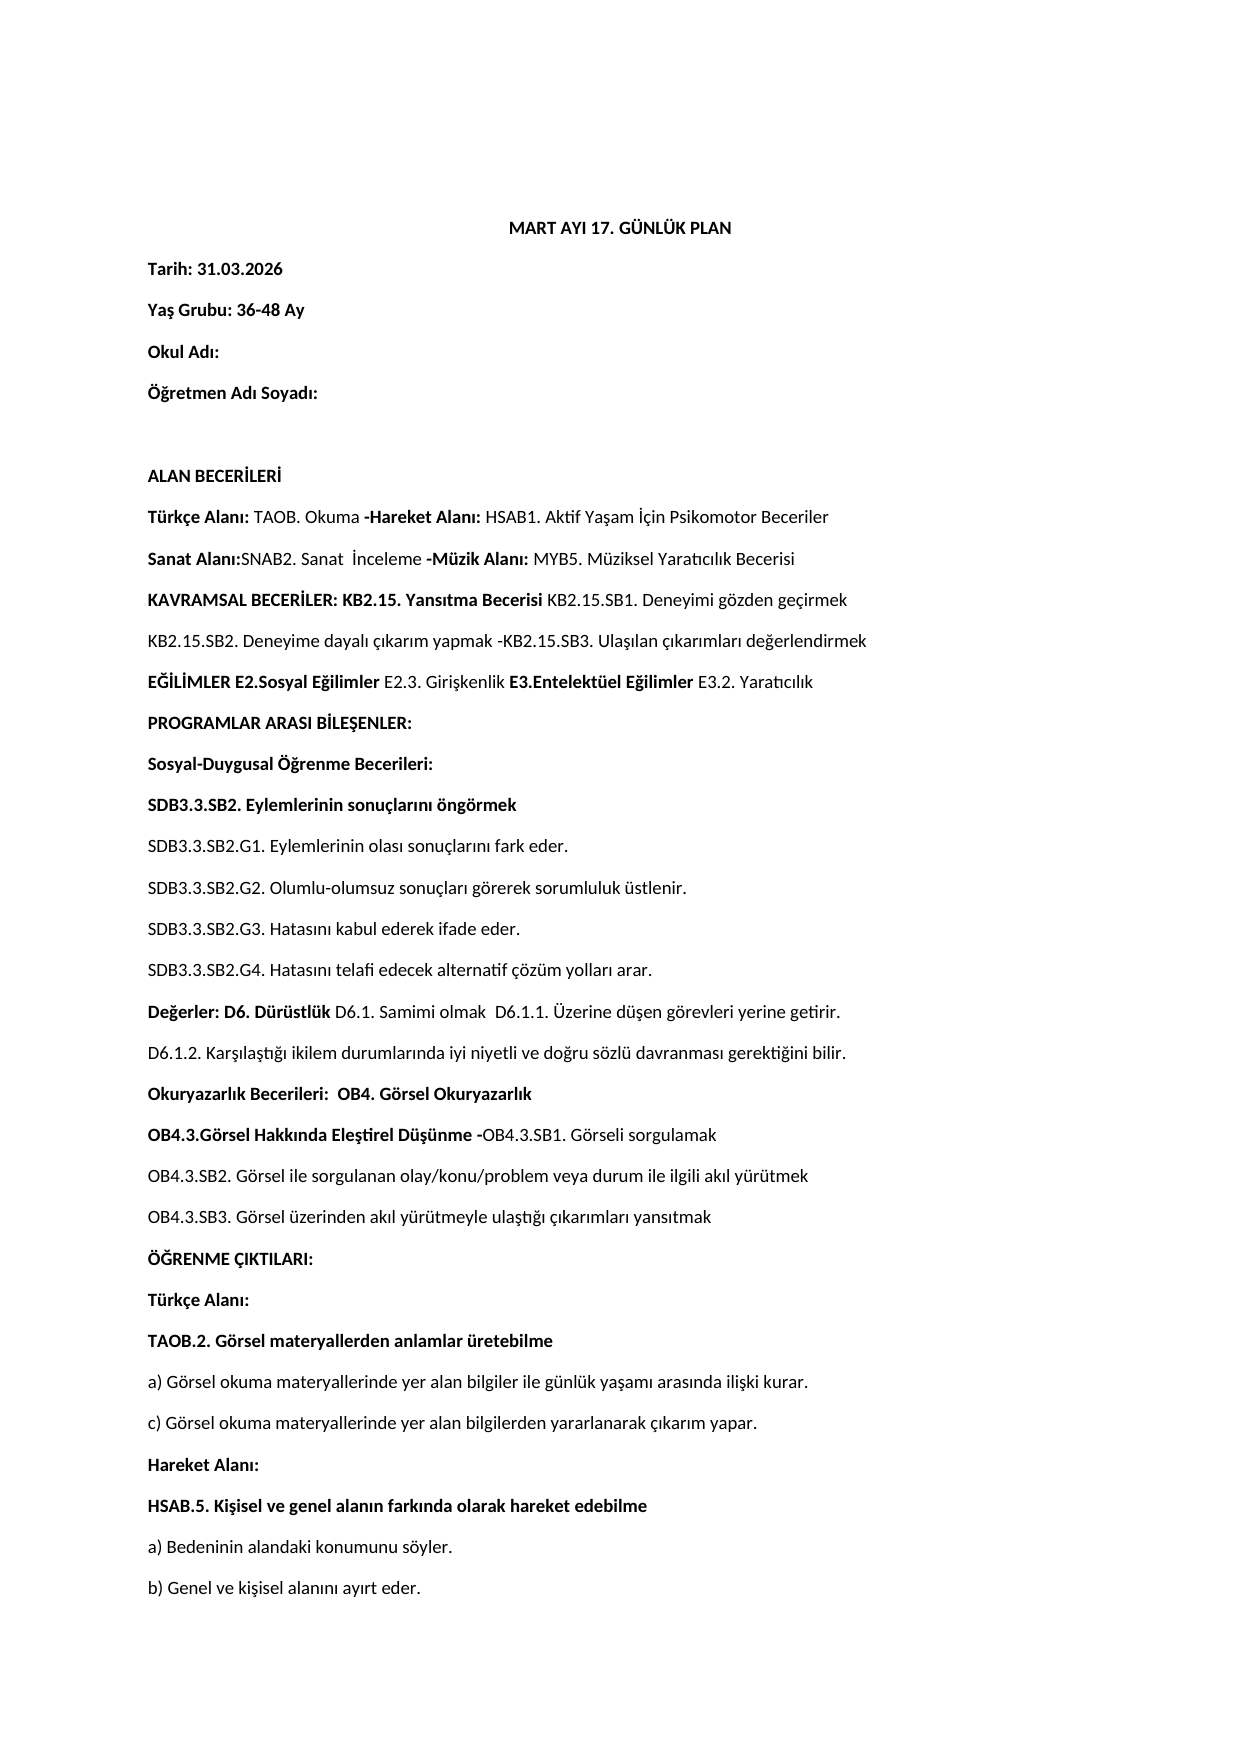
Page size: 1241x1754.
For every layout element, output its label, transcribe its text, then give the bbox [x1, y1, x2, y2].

text EĞİLİMLER E2.Sosyal Eğilimler E2.3. Girişkenlik E3.Entelektüel Eğilimler E3.2. Yaratıcılık [148, 670, 1093, 693]
text b) Genel ve kişisel alanını ayırt eder. [148, 1576, 1093, 1599]
text MART AYI 17. GÜNLÜK PLAN [148, 216, 1093, 239]
text ÖĞRENME ÇIKTILARI: [148, 1247, 1093, 1270]
text Değerler: D6. Dürüstlük D6.1. Samimi olmak D6.1.1. Üzerine düşen görevleri yerine getirir. [148, 1000, 1093, 1023]
text PROGRAMLAR ARASI BİLEŞENLER: [148, 711, 1093, 734]
text Okuryazarlık Becerileri: OB4. Görsel Okuryazarlık [148, 1082, 1093, 1105]
text SDB3.3.SB2. Eylemlerinin sonuçlarını öngörmek [148, 793, 1093, 816]
text HSAB.5. Kişisel ve genel alanın farkında olarak hareket edebilme [148, 1494, 1093, 1517]
text a) Bedeninin alandaki konumunu söyler. [148, 1535, 1093, 1558]
text Hareket Alanı: [148, 1453, 1093, 1476]
text SDB3.3.SB2.G4. Hatasını telafi edecek alternatif çözüm yolları arar. [148, 959, 1093, 982]
text Okul Adı: [148, 340, 1093, 363]
text OB4.3.SB2. Görsel ile sorgulanan olay/konu/problem veya durum ile ilgili akıl yürütmek [148, 1164, 1093, 1187]
text KAVRAMSAL BECERİLER: KB2.15. Yansıtma Becerisi KB2.15.SB1. Deneyimi gözden geçirmek [148, 588, 1093, 611]
text OB4.3.Görsel Hakkında Eleştirel Düşünme -OB4.3.SB1. Görseli sorgulamak [148, 1123, 1093, 1146]
text SDB3.3.SB2.G1. Eylemlerinin olası sonuçlarını fark eder. [148, 834, 1093, 857]
text ALAN BECERİLERİ [148, 464, 1093, 487]
text c) Görsel okuma materyallerinde yer alan bilgilerden yararlanarak çıkarım yapar. [148, 1411, 1093, 1434]
text Sanat Alanı:SNAB2. Sanat İnceleme -Müzik Alanı: MYB5. Müziksel Yaratıcılık Becerisi [148, 547, 1093, 570]
text Öğretmen Adı Soyadı: [148, 381, 1093, 404]
text TAOB.2. Görsel materyallerden anlamlar üretebilme [148, 1329, 1093, 1352]
text Türkçe Alanı: TAOB. Okuma -Hareket Alanı: HSAB1. Aktif Yaşam İçin Psikomotor Beceriler [148, 505, 1093, 528]
text a) Görsel okuma materyallerinde yer alan bilgiler ile günlük yaşamı arasında ilişki kurar. [148, 1370, 1093, 1393]
text Türkçe Alanı: [148, 1288, 1093, 1311]
text Tarih: 31.03.2026 [148, 257, 1093, 280]
text SDB3.3.SB2.G3. Hatasını kabul ederek ifade eder. [148, 917, 1093, 940]
text OB4.3.SB3. Görsel üzerinden akıl yürütmeyle ulaştığı çıkarımları yansıtmak [148, 1206, 1093, 1228]
text Sosyal-Duygusal Öğrenme Becerileri: [148, 752, 1093, 775]
text Yaş Grubu: 36-48 Ay [148, 299, 1093, 322]
text SDB3.3.SB2.G2. Olumlu-olumsuz sonuçları görerek sorumluluk üstlenir. [148, 876, 1093, 899]
text KB2.15.SB2. Deneyime dayalı çıkarım yapmak -KB2.15.SB3. Ulaşılan çıkarımları değerlendirmek [148, 629, 1093, 652]
text D6.1.2. Karşılaştığı ikilem durumlarında iyi niyetli ve doğru sözlü davranması gerektiğini bilir. [148, 1041, 1093, 1064]
